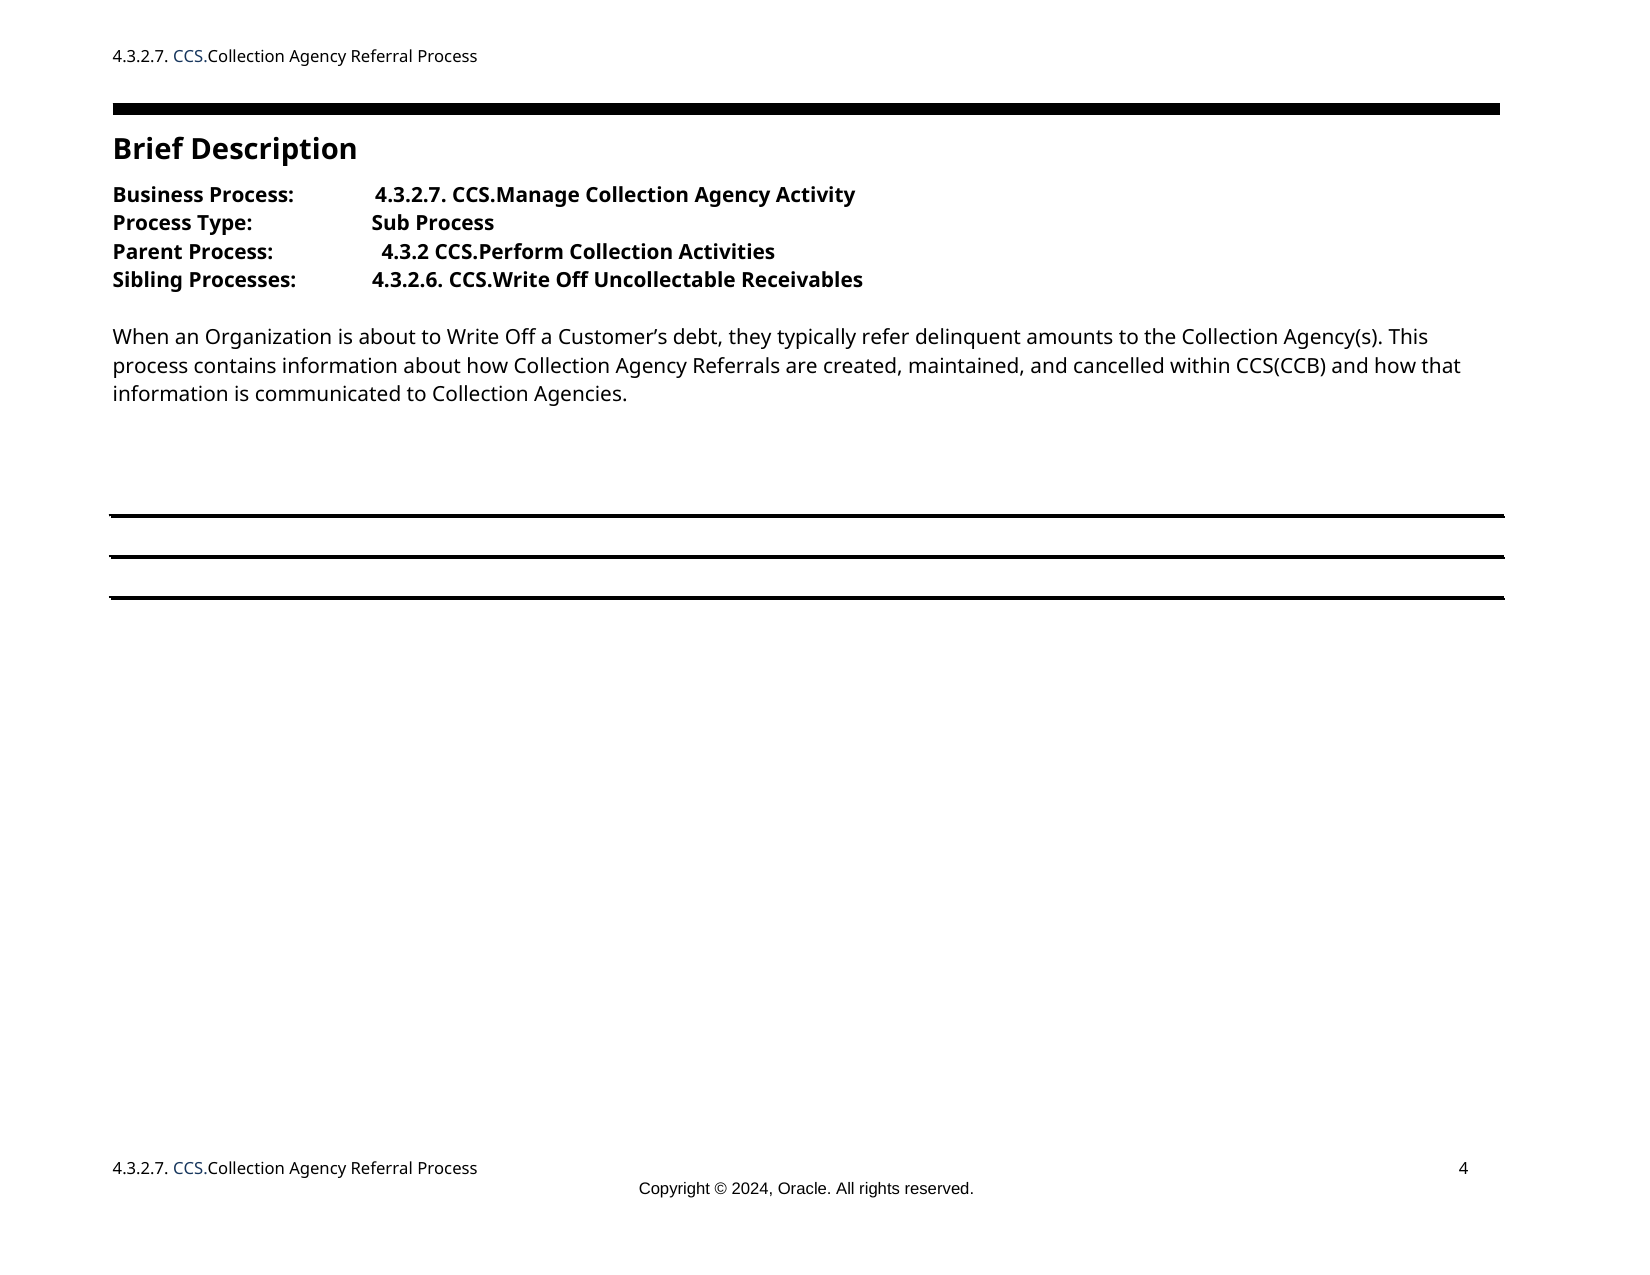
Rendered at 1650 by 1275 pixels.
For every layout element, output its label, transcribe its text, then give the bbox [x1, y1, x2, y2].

text When an Organization is about to Write Off a Customer’s debt, they typically refer delinquent amounts to the Collection Agency(s). This process contains information about how Collection Agency Referrals are created, maintained, and cancelled within CCS(CCB) and how that information is communicated to Collection Agencies. [112, 322, 1500, 408]
text Parent Process: 4.3.2 CCS.Perform Collection Activities [112, 237, 1500, 265]
subtitle Brief Description [112, 104, 1500, 168]
text Process Type: Sub Process [112, 208, 1500, 237]
text Sibling Processes: 4.3.2.6. CCS.Write Off Uncollectable Receivables [112, 265, 1500, 294]
text Business Process: 4.3.2.7. CCS.Manage Collection Agency Activity [112, 180, 1500, 208]
